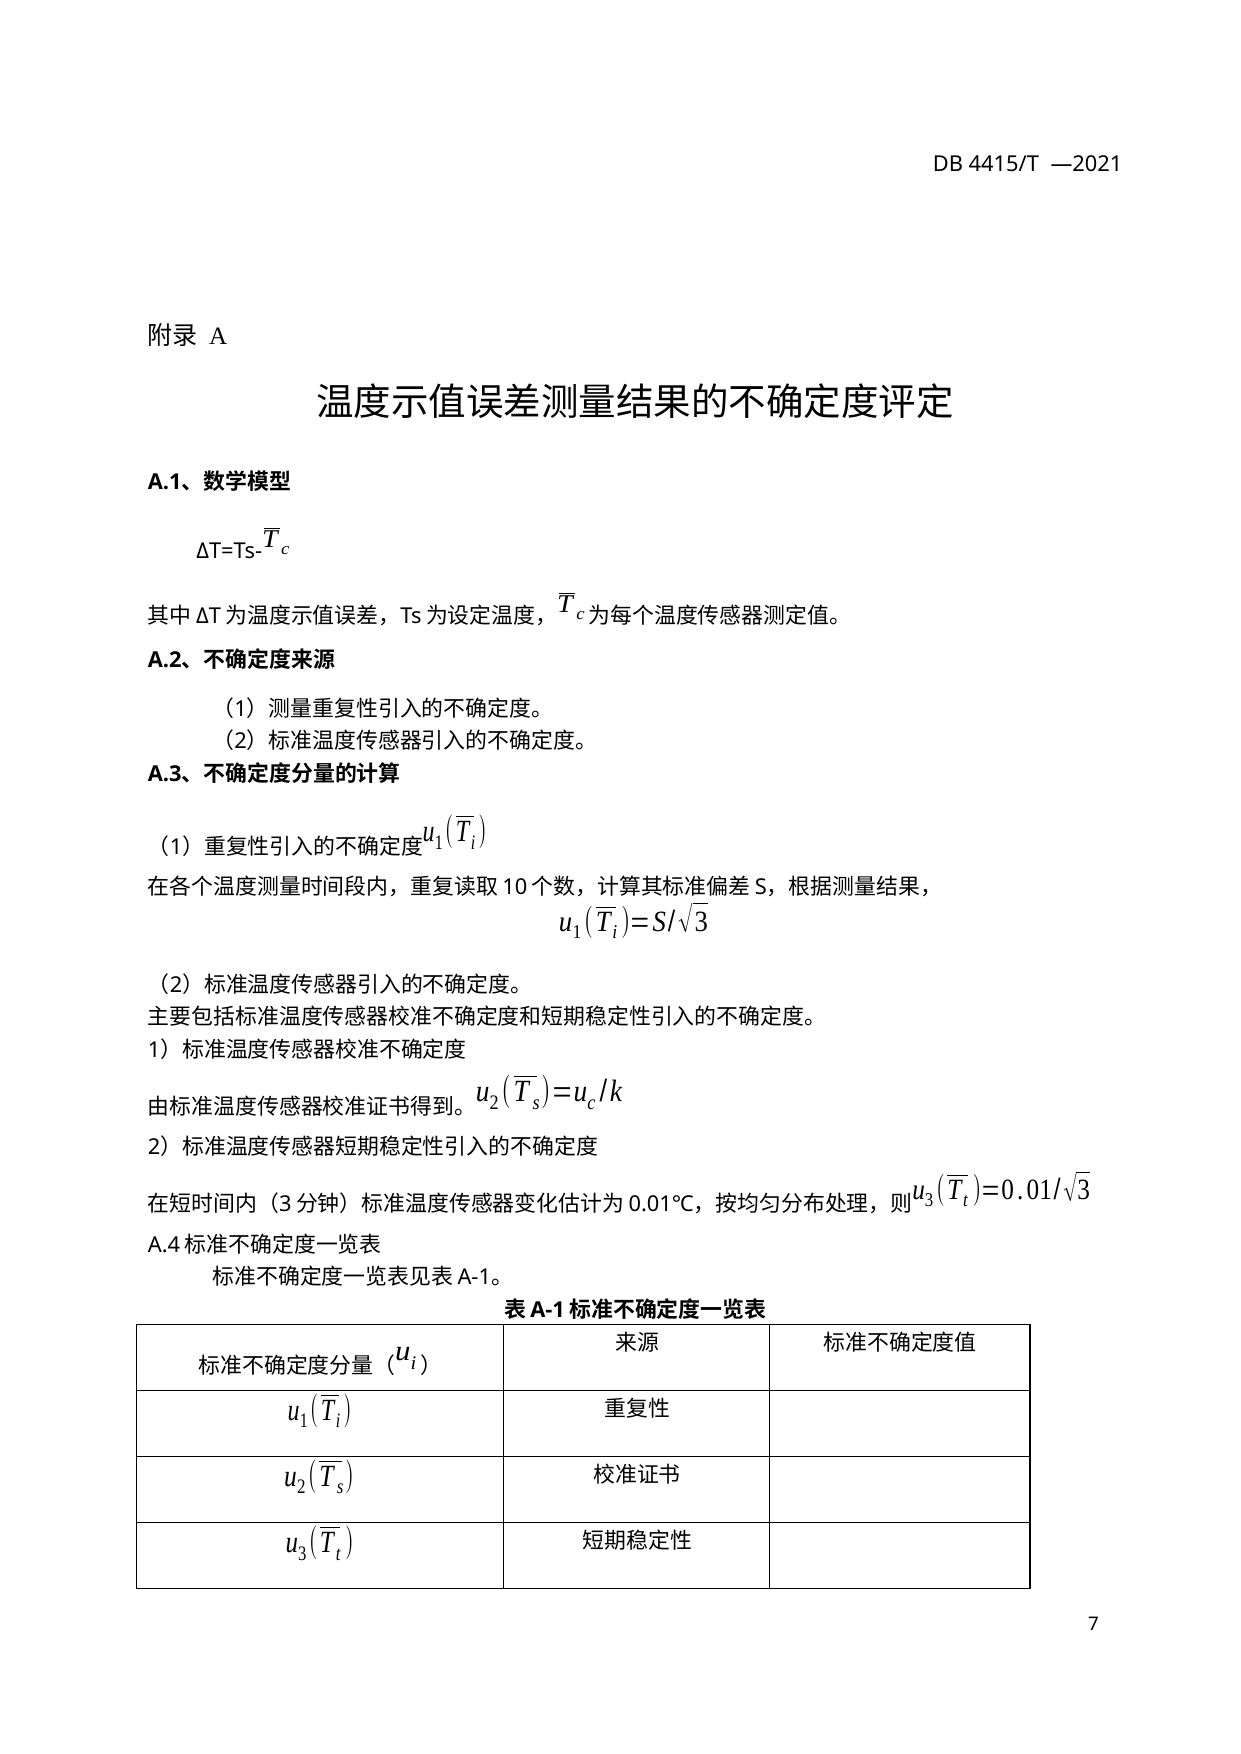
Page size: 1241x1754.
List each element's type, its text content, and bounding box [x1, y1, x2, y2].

table_cell 校准证书 [504, 1457, 769, 1522]
text 2）标准温度传感器短期稳定性引入的不确定度 [148, 1129, 1122, 1161]
text 附录 A [148, 301, 1122, 366]
table_cell [770, 1523, 1029, 1588]
table_cell 重复性 [504, 1391, 769, 1456]
table_cell [137, 1523, 503, 1588]
text ΔT=Ts- [148, 512, 1122, 577]
text A.4标准不确定度一览表 [148, 1226, 1122, 1259]
text 在短时间内（3分钟）标准温度传感器变化估计为0.01℃，按均匀分布处理，则 [148, 1161, 1122, 1226]
table_cell [770, 1391, 1029, 1456]
table_header 标准不确定度分量（） [137, 1325, 503, 1390]
text （2）标准温度传感器引入的不确定度。 [148, 966, 1122, 999]
text A.3、不确定度分量的计算 [148, 756, 1122, 788]
text 由标准温度传感器校准证书得到。 [148, 1064, 1122, 1129]
table_cell [137, 1391, 503, 1456]
text （1）重复性引入的不确定度 [148, 804, 1122, 869]
text 主要包括标准温度传感器校准不确定度和短期稳定性引入的不确定度。 [148, 999, 1122, 1031]
text A.1、数学模型 [148, 464, 1122, 496]
table_cell [770, 1457, 1029, 1522]
text （1）测量重复性引入的不确定度。 [191, 691, 1122, 723]
text 标准不确定度一览表见表A-1。 [191, 1259, 1122, 1291]
text A.2、不确定度来源 [148, 642, 1122, 675]
table_header 来源 [504, 1325, 769, 1390]
text 表A-1标准不确定度一览表 [148, 1291, 1122, 1324]
text 在各个温度测量时间段内，重复读取10个数，计算其标准偏差S，根据测量结果， [148, 869, 1122, 901]
text （2）标准温度传感器引入的不确定度。 [191, 723, 1122, 756]
text 1）标准温度传感器校准不确定度 [148, 1031, 1122, 1064]
text 温度示值误差测量结果的不确定度评定 [148, 366, 1122, 431]
text 其中ΔT为温度示值误差，Ts为设定温度，为每个温度传感器测定值。 [148, 577, 1122, 642]
table_cell 短期稳定性 [504, 1523, 769, 1588]
table_header 标准不确定度值 [770, 1325, 1029, 1390]
table_cell [137, 1457, 503, 1522]
